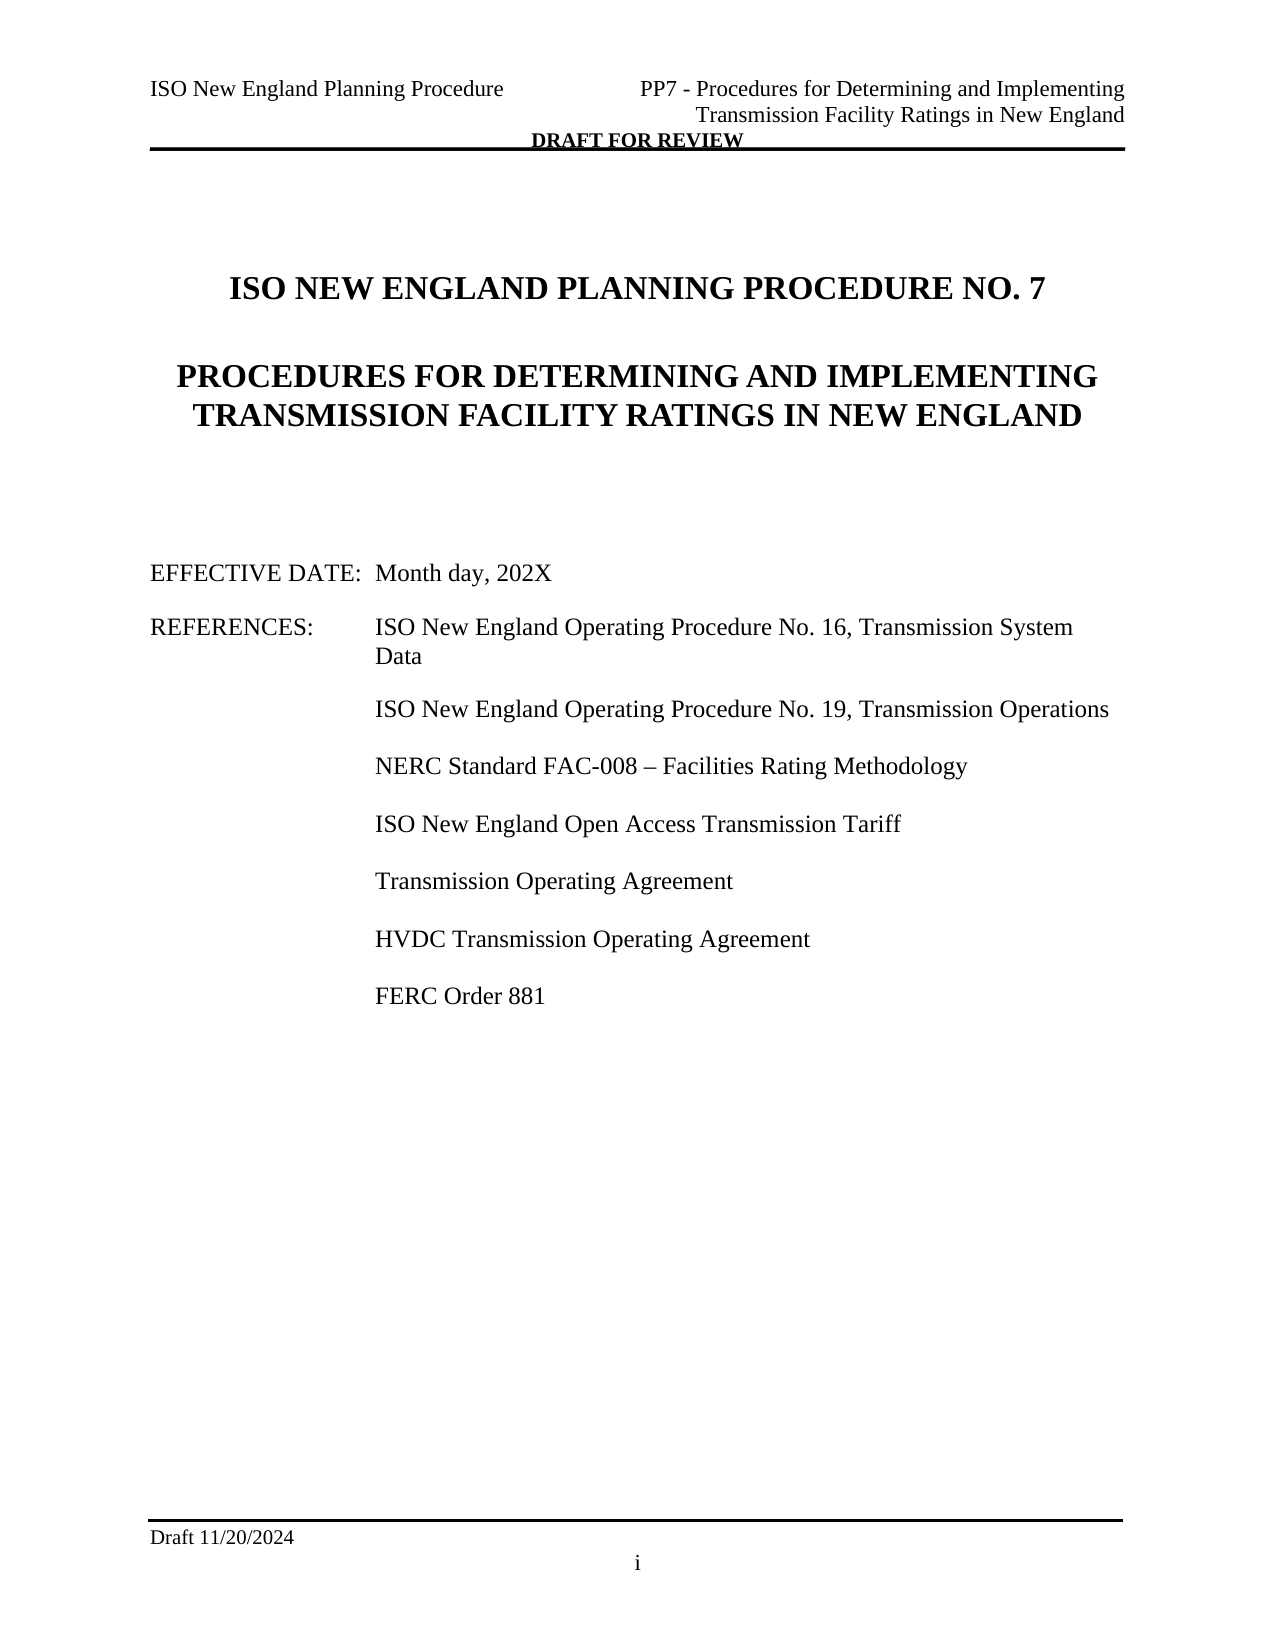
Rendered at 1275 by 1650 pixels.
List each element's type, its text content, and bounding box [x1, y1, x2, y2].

text REFERENCES: ISO New England Operating Procedure No. 16, Transmission System Data [150, 612, 1125, 669]
text HVDC Transmission Operating Agreement [375, 924, 1125, 952]
text FERC Order 881 [375, 981, 1125, 1010]
text NERC Standard FAC-008 – Facilities Rating Methodology [375, 751, 1125, 780]
text ISO New England Open Access Transmission Tariff [375, 809, 1125, 837]
title ISO NEW ENGLAND PLANNING PROCEDURE NO. 7 [150, 268, 1125, 307]
text Transmission Operating Agreement [375, 866, 1125, 895]
title PROCEDURES FOR DETERMINING AND IMPLEMENTING TRANSMISSION FACILITY RATINGS IN NEW ENGLAND [150, 357, 1125, 433]
text EFFECTIVE DATE: Month day, 202X [150, 558, 1125, 587]
text ISO New England Operating Procedure No. 19, Transmission Operations [375, 694, 1125, 722]
